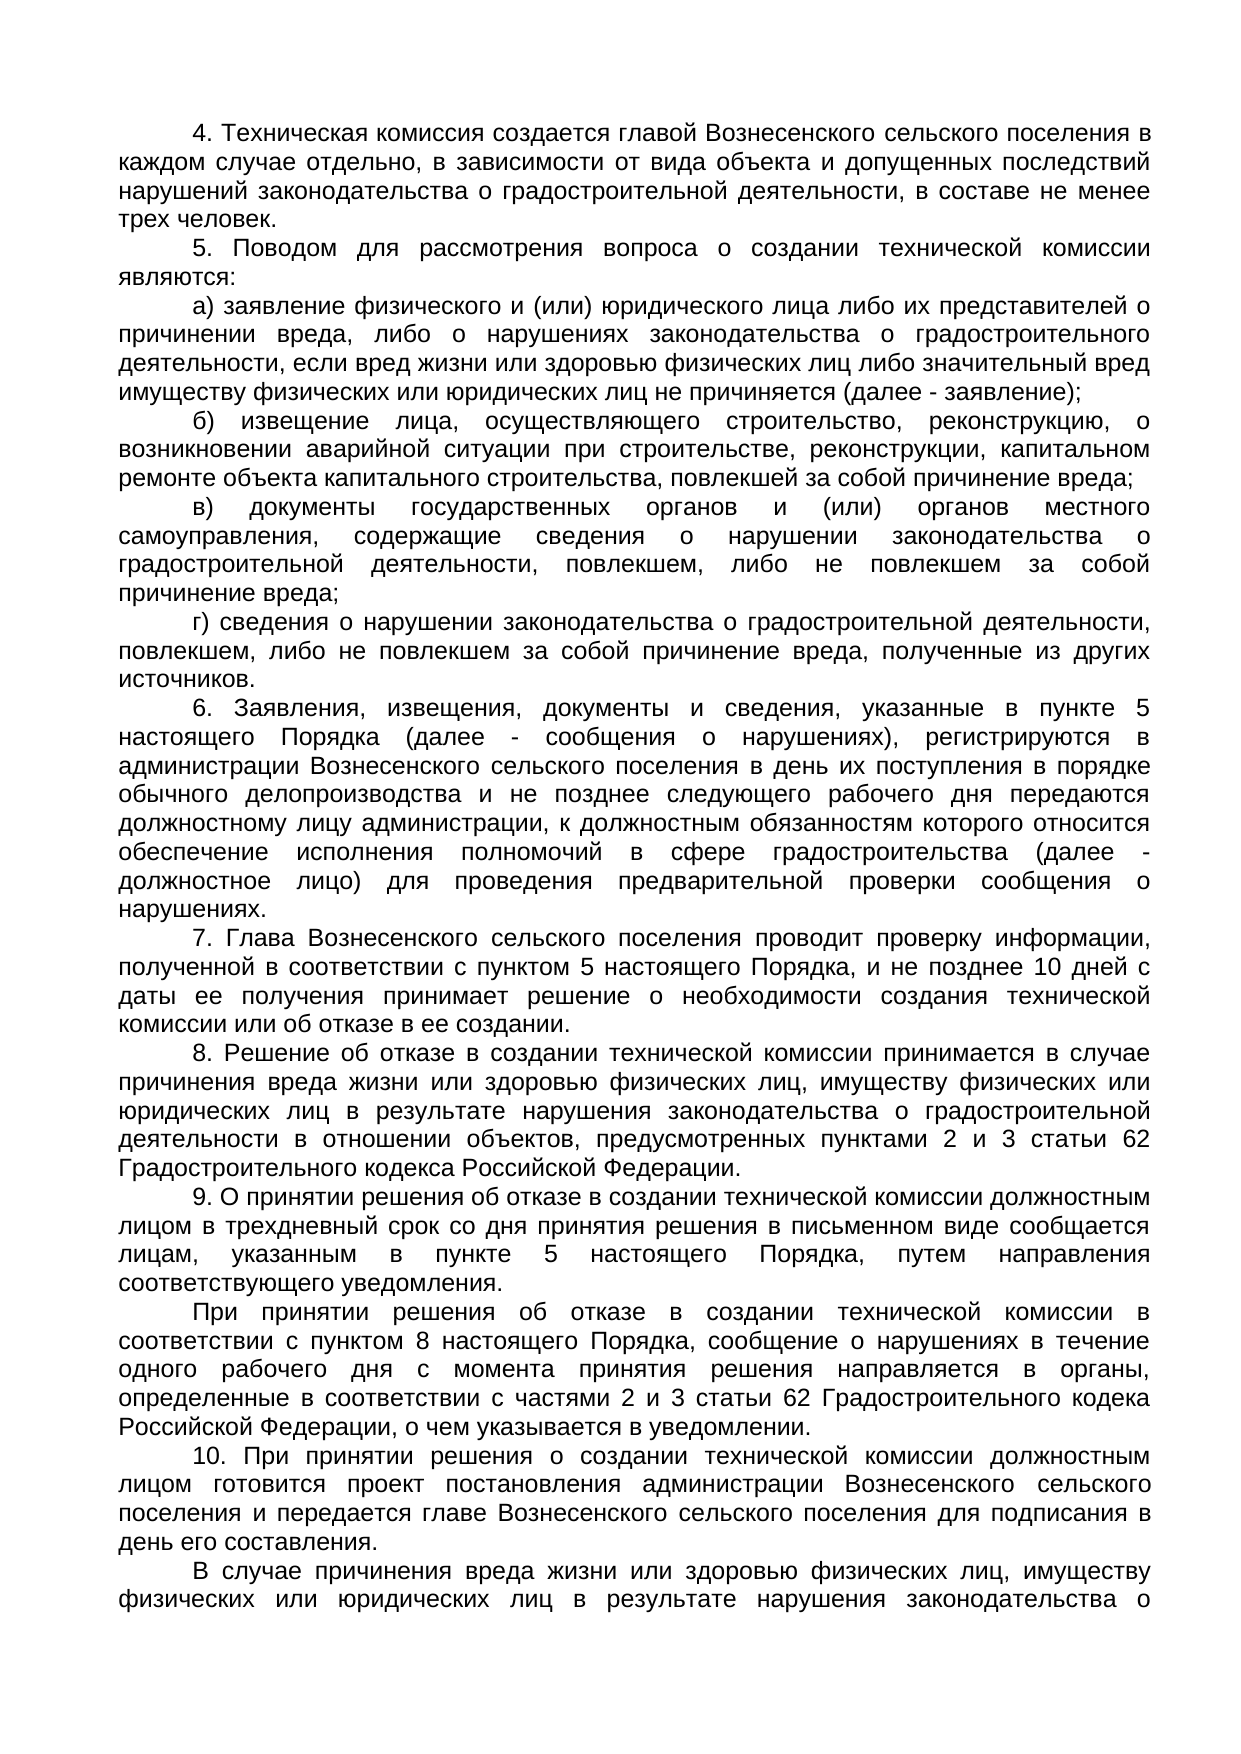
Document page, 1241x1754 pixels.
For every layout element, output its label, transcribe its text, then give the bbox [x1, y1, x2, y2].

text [118, 1556, 1152, 1613]
text При принятии решения об отказе в создании технической комиссии в соответствии с пунктом 8 настоящего Порядка, сообщение о нарушениях в течение одного рабочего дня с момента принятия решения направляется в органы, определенные в соответствии с частями 2 и 3 статьи 62 Градостроительного кодека Российской Федерации, о чем указывается в уведомлении. [118, 1297, 1152, 1441]
text в) документы государственных органов и (или) органов местного самоуправления, содержащие сведения о нарушении законодательства о градостроительной деятельности, повлекшем, либо не повлекшем за собой причинение вреда; [118, 492, 1152, 607]
text 7. Глава Вознесенского сельского поселения проводит проверку информации, полученной в соответствии с пунктом 5 настоящего Порядка, и не позднее 10 дней с даты ее получения принимает решение о необходимости создания технической комиссии или об отказе в ее создании. [118, 923, 1152, 1038]
text а) заявление физического и (или) юридического лица либо их представителей о причинении вреда, либо о нарушениях законодательства о градостроительного деятельности, если вред жизни или здоровью физических лиц либо значительный вред имуществу физических или юридических лиц не причиняется (далее - заявление); [118, 291, 1152, 406]
text 10. При принятии решения о создании технической комиссии должностным лицом готовится проект постановления администрации Вознесенского сельского поселения и передается главе Вознесенского сельского поселения для подписания в день его составления. [118, 1441, 1152, 1556]
text 4. Техническая комиссия создается главой Вознесенского сельского поселения в каждом случае отдельно, в зависимости от вида объекта и допущенных последствий нарушений законодательства о градостроительной деятельности, в составе не менее трех человек. [118, 118, 1152, 233]
text 9. О принятии решения об отказе в создании технической комиссии должностным лицом в трехдневный срок со дня принятия решения в письменном виде сообщается лицам, указанным в пункте 5 настоящего Порядка, путем направления соответствующего уведомления. [118, 1182, 1152, 1297]
text 8. Решение об отказе в создании технической комиссии принимается в случае причинения вреда жизни или здоровью физических лиц, имуществу физических или юридических лиц в результате нарушения законодательства о градостроительной деятельности в отношении объектов, предусмотренных пунктами 2 и 3 статьи 62 Градостроительного кодекса Российской Федерации. [118, 1038, 1152, 1182]
text б) извещение лица, осуществляющего строительство, реконструкцию, о возникновении аварийной ситуации при строительстве, реконструкции, капитальном ремонте объекта капитального строительства, повлекшей за собой причинение вреда; [118, 406, 1152, 492]
text г) сведения о нарушении законодательства о градостроительной деятельности, повлекшем, либо не повлекшем за собой причинение вреда, полученные из других источников. [118, 607, 1152, 693]
text 6. Заявления, извещения, документы и сведения, указанные в пункте 5 настоящего Порядка (далее - сообщения о нарушениях), регистрируются в администрации Вознесенского сельского поселения в день их поступления в порядке обычного делопроизводства и не позднее следующего рабочего дня передаются должностному лицу администрации, к должностным обязанностям которого относится обеспечение исполнения полномочий в сфере градостроительства (далее - должностное лицо) для проведения предварительной проверки сообщения о нарушениях. [118, 693, 1152, 923]
text 5. Поводом для рассмотрения вопроса о создании технической комиссии являются: [118, 233, 1152, 291]
